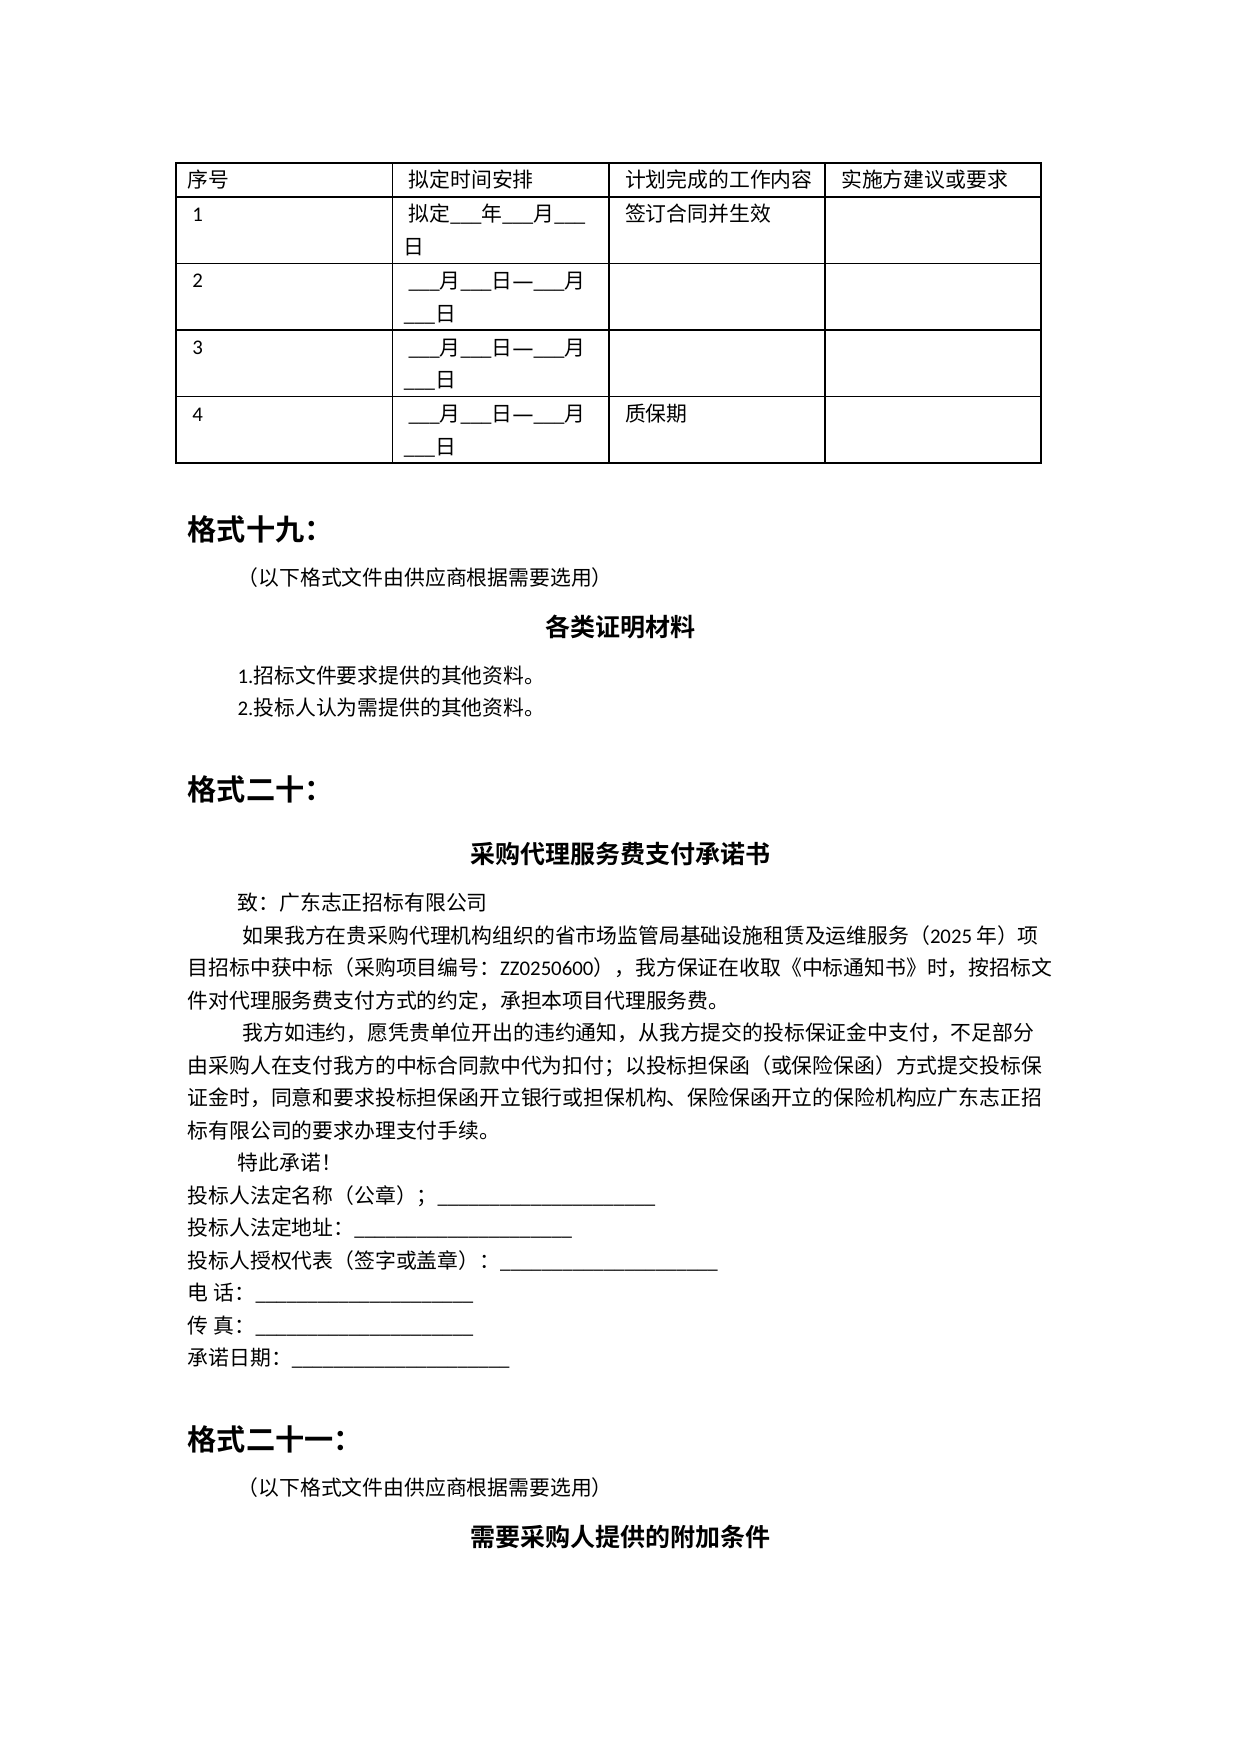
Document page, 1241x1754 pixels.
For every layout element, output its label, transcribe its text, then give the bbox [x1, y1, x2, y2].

text 各类证明材料 [187, 594, 1053, 659]
table_cell 4 [177, 397, 392, 462]
table_cell [826, 397, 1040, 462]
text 投标人法定名称（公章）；_____________________ [187, 1179, 1053, 1211]
table_cell [610, 331, 824, 396]
text 传 真：_____________________ [187, 1309, 1053, 1341]
text 投标人法定地址：_____________________ [187, 1211, 1053, 1244]
text 电 话：_____________________ [187, 1276, 1053, 1309]
text 2.投标人认为需提供的其他资料。 [187, 691, 1053, 724]
table_header 计划完成的工作内容 [610, 164, 824, 196]
table_cell 质保期 [610, 397, 824, 462]
table_cell [826, 198, 1040, 263]
text 格式十九： [187, 496, 1053, 561]
text 需要采购人提供的附加条件 [187, 1504, 1053, 1569]
table_cell ___月___日—___月___日 [393, 331, 608, 396]
text 格式二十： [187, 756, 1053, 821]
table_cell 签订合同并生效 [610, 198, 824, 263]
table_cell 拟定___年___月___日 [393, 198, 608, 263]
text 1.招标文件要求提供的其他资料。 [187, 659, 1053, 691]
table_cell [826, 331, 1040, 396]
table_cell [610, 264, 824, 329]
table_header 拟定时间安排 [393, 164, 608, 196]
text 致：广东志正招标有限公司 [187, 886, 1053, 919]
text 我方如违约，愿凭贵单位开出的违约通知，从我方提交的投标保证金中支付，不足部分由采购人在支付我方的中标合同款中代为扣付；以投标担保函（或保险保函）方式提交投标保证金时，同意和要求投标担保函开立银行或担保机构、保险保函开立的保险机构应广东志正招标有限公司的要求办理支付手续。 [187, 1016, 1053, 1146]
text （以下格式文件由供应商根据需要选用） [187, 561, 1053, 594]
text 投标人授权代表（签字或盖章）：_____________________ [187, 1244, 1053, 1276]
table_cell [826, 264, 1040, 329]
text （以下格式文件由供应商根据需要选用） [187, 1471, 1053, 1504]
text 如果我方在贵采购代理机构组织的省市场监管局基础设施租赁及运维服务（2025年）项目招标中获中标（采购项目编号：ZZ0250600），我方保证在收取《中标通知书》时，按招标文件对代理服务费支付方式的约定，承担本项目代理服务费。 [187, 919, 1053, 1016]
table_cell 2 [177, 264, 392, 329]
table_cell 1 [177, 198, 392, 263]
table_cell ___月___日—___月___日 [393, 264, 608, 329]
text 特此承诺！ [187, 1146, 1053, 1179]
table_cell 3 [177, 331, 392, 396]
text 采购代理服务费支付承诺书 [187, 821, 1053, 886]
table_header 实施方建议或要求 [826, 164, 1040, 196]
text 承诺日期：_____________________ [187, 1341, 1053, 1374]
table_header 序号 [177, 164, 392, 196]
text 格式二十一： [187, 1406, 1053, 1471]
table_cell ___月___日—___月___日 [393, 397, 608, 462]
